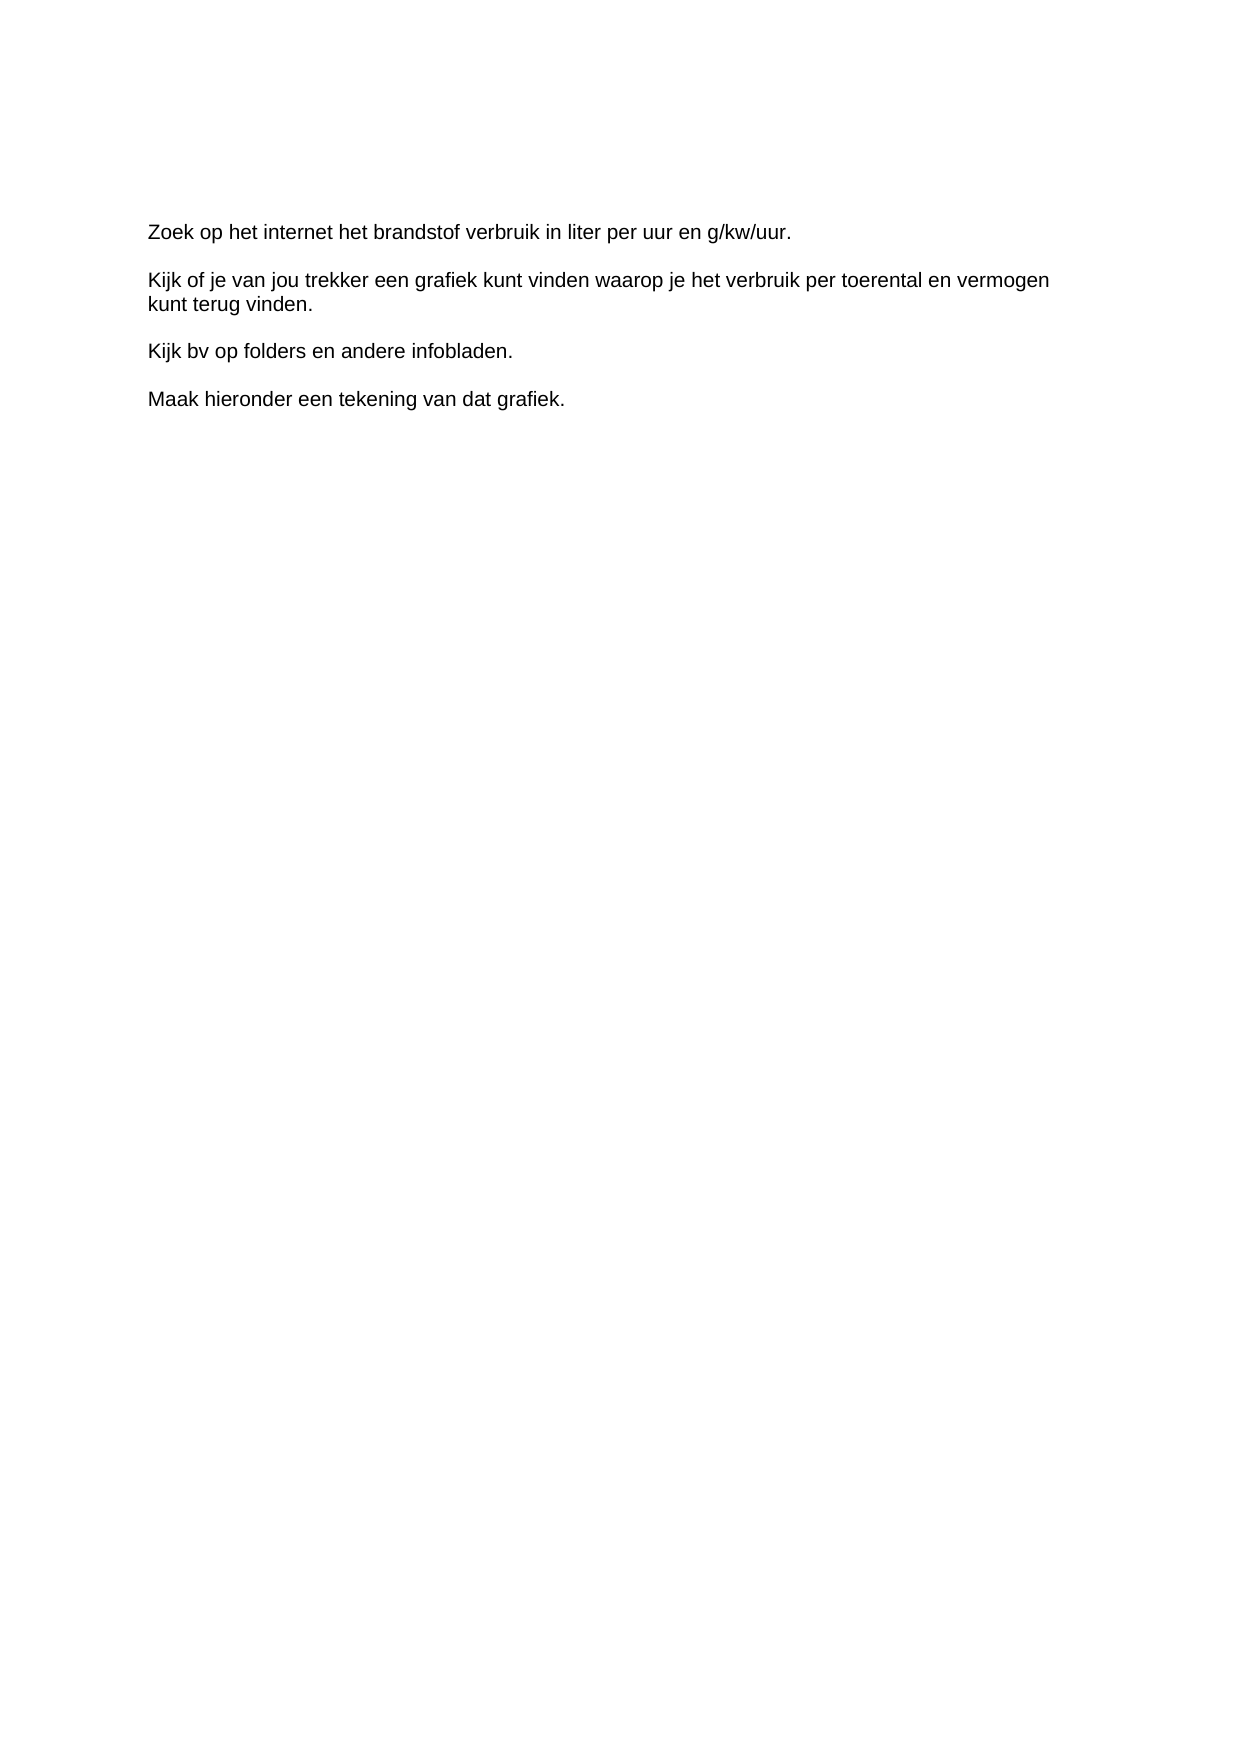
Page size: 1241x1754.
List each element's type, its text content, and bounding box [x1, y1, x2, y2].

text Zoek op het internet het brandstof verbruik in liter per uur en g/kw/uur. [148, 219, 1093, 243]
text Kijk bv op folders en andere infobladen. [148, 339, 1093, 363]
text Kijk of je van jou trekker een grafiek kunt vinden waarop je het verbruik per toerental en vermogen kunt terug vinden. [148, 267, 1093, 315]
text Maak hieronder een tekening van dat grafiek. [148, 387, 1093, 411]
